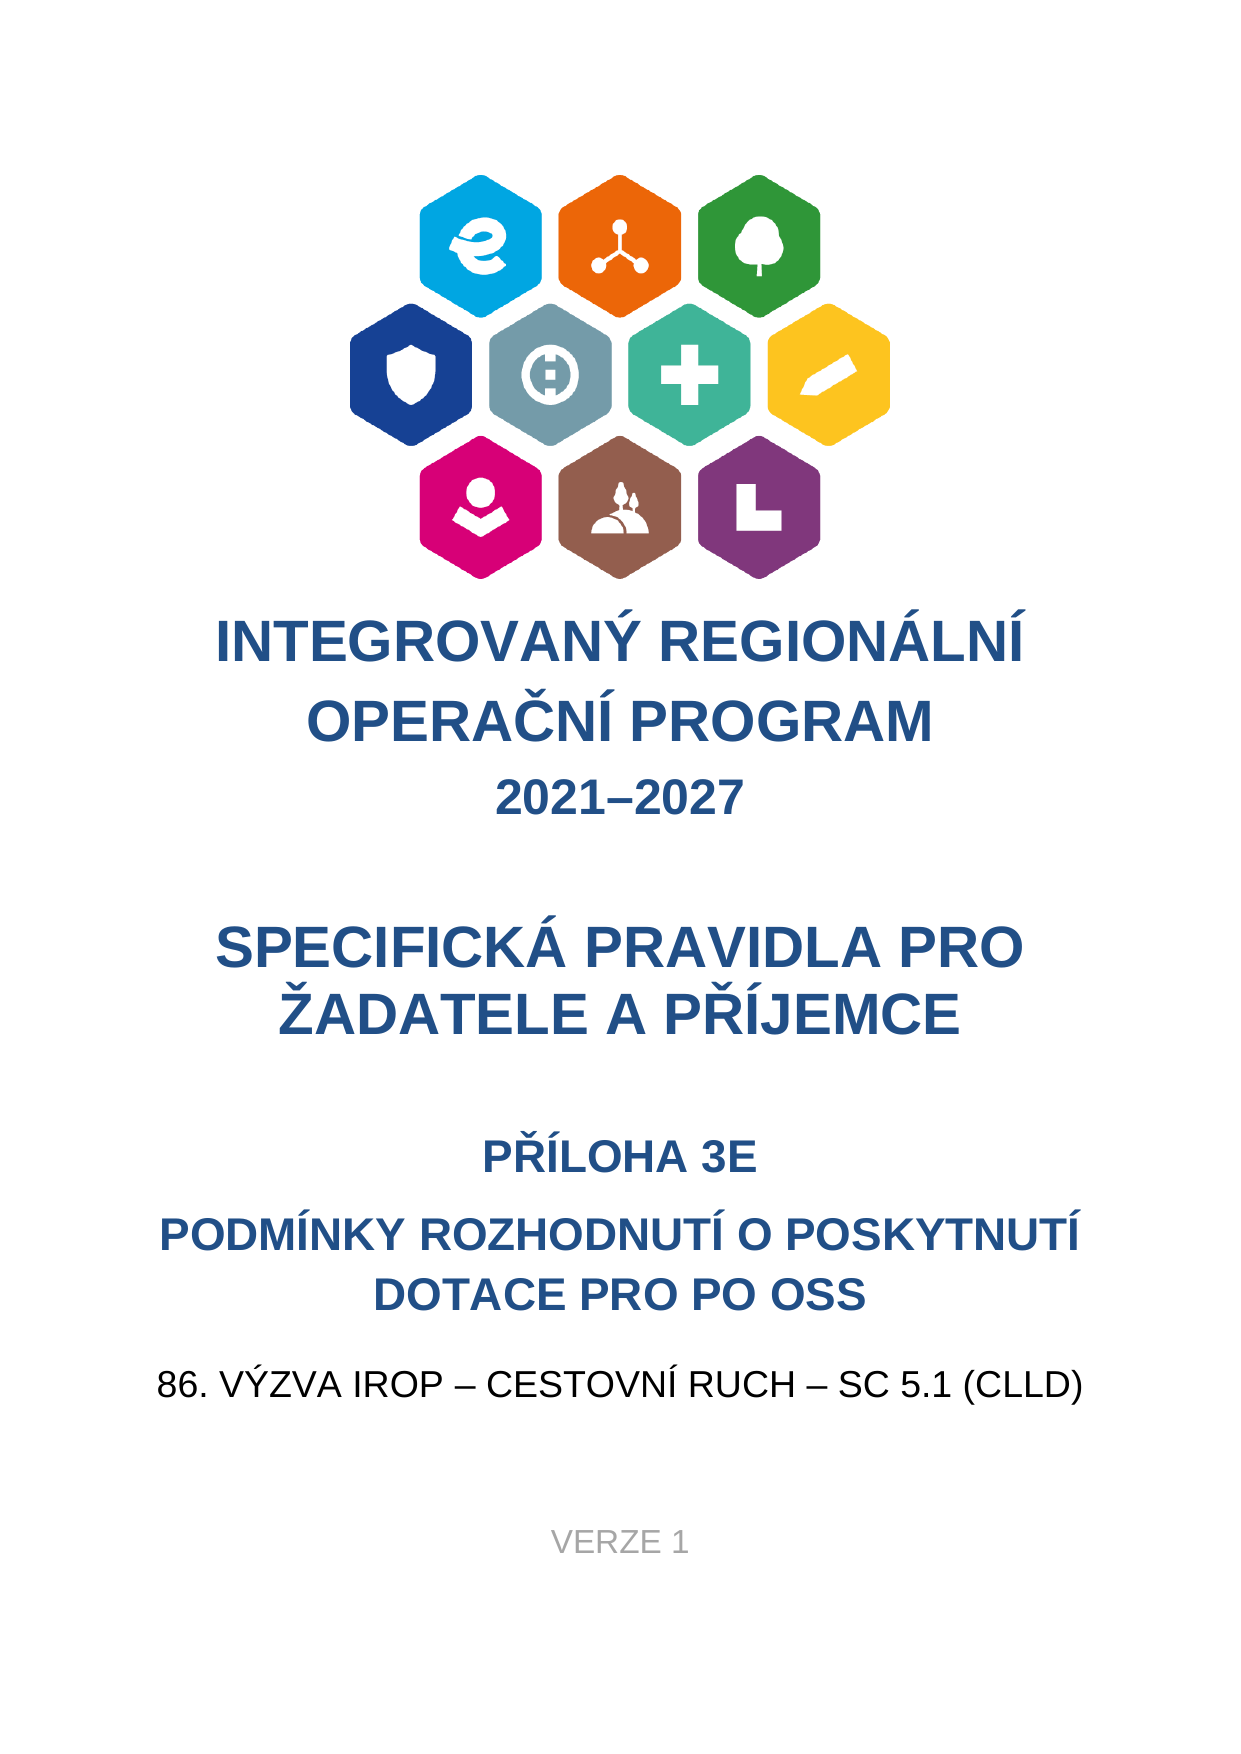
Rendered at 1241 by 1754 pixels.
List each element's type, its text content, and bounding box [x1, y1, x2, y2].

text 86. výzva IROP – CESTOVNÍ RUCH – SC 5.1 (CLLD) [148, 1362, 1093, 1406]
text SPECIFICKÁ PRAVIDLA PRO ŽADATELE A PŘÍJEMCE [148, 913, 1093, 1047]
text PodMÍNKY Rozhodnutí o poskytnutí dotace pro PO OSS [148, 1207, 1093, 1320]
picture [323, 158, 916, 607]
text verze 1 [148, 1522, 1093, 1560]
text 2021–2027 [148, 768, 1093, 825]
text PŘÍLOHA 3E [148, 1129, 1093, 1182]
